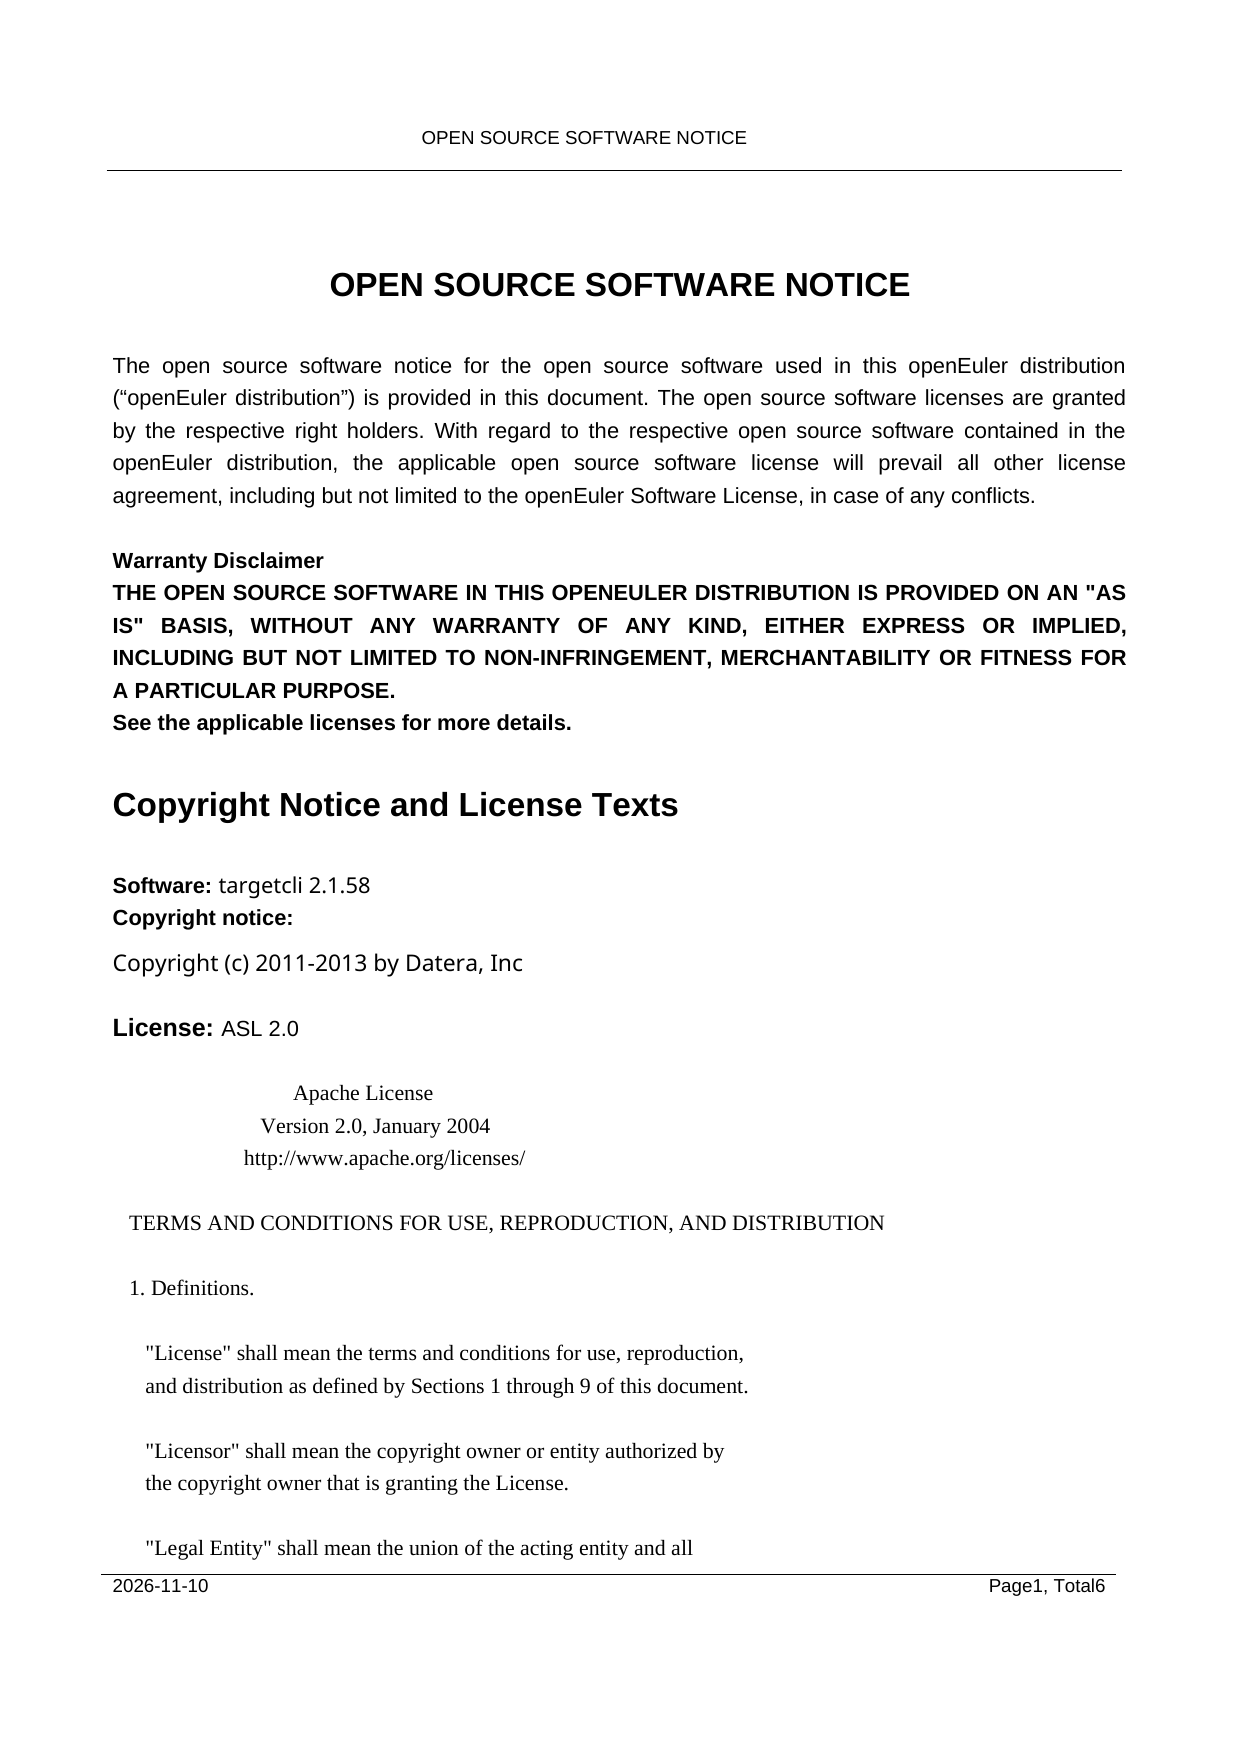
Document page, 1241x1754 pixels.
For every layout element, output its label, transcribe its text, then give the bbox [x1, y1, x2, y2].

text License: ASL 2.0 [112, 1012, 1128, 1044]
text Copyright (c) 2011-2013 by Datera, Inc [112, 947, 1128, 1012]
title Software: targetcli 2.1.58 [112, 869, 1128, 901]
text The open source software notice for the open source software used in this openEuler distribution (“openEuler distribution”) is provided in this document. The open source software licenses are granted by the respective right holders. With regard to the respective open source software contained in the openEuler distribution, the applicable open source software license will prevail all other license agreement, including but not limited to the openEuler Software License, in case of any conflicts. [112, 349, 1128, 511]
text OPEN SOURCE SOFTWARE NOTICE [112, 251, 1128, 316]
text THE OPEN SOURCE SOFTWARE IN THIS OPENEULER DISTRIBUTION IS PROVIDED ON AN "AS IS" BASIS, WITHOUT ANY WARRANTY OF ANY KIND, EITHER EXPRESS OR IMPLIED, INCLUDING BUT NOT LIMITED TO NON-INFRINGEMENT, MERCHANTABILITY OR FITNESS FOR A PARTICULAR PURPOSE. See the applicable licenses for more details. [112, 576, 1128, 739]
text Copyright notice: [112, 901, 1128, 934]
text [112, 1044, 1128, 1564]
text Copyright Notice and License Texts [112, 771, 1128, 836]
text Warranty Disclaimer [112, 544, 1128, 576]
